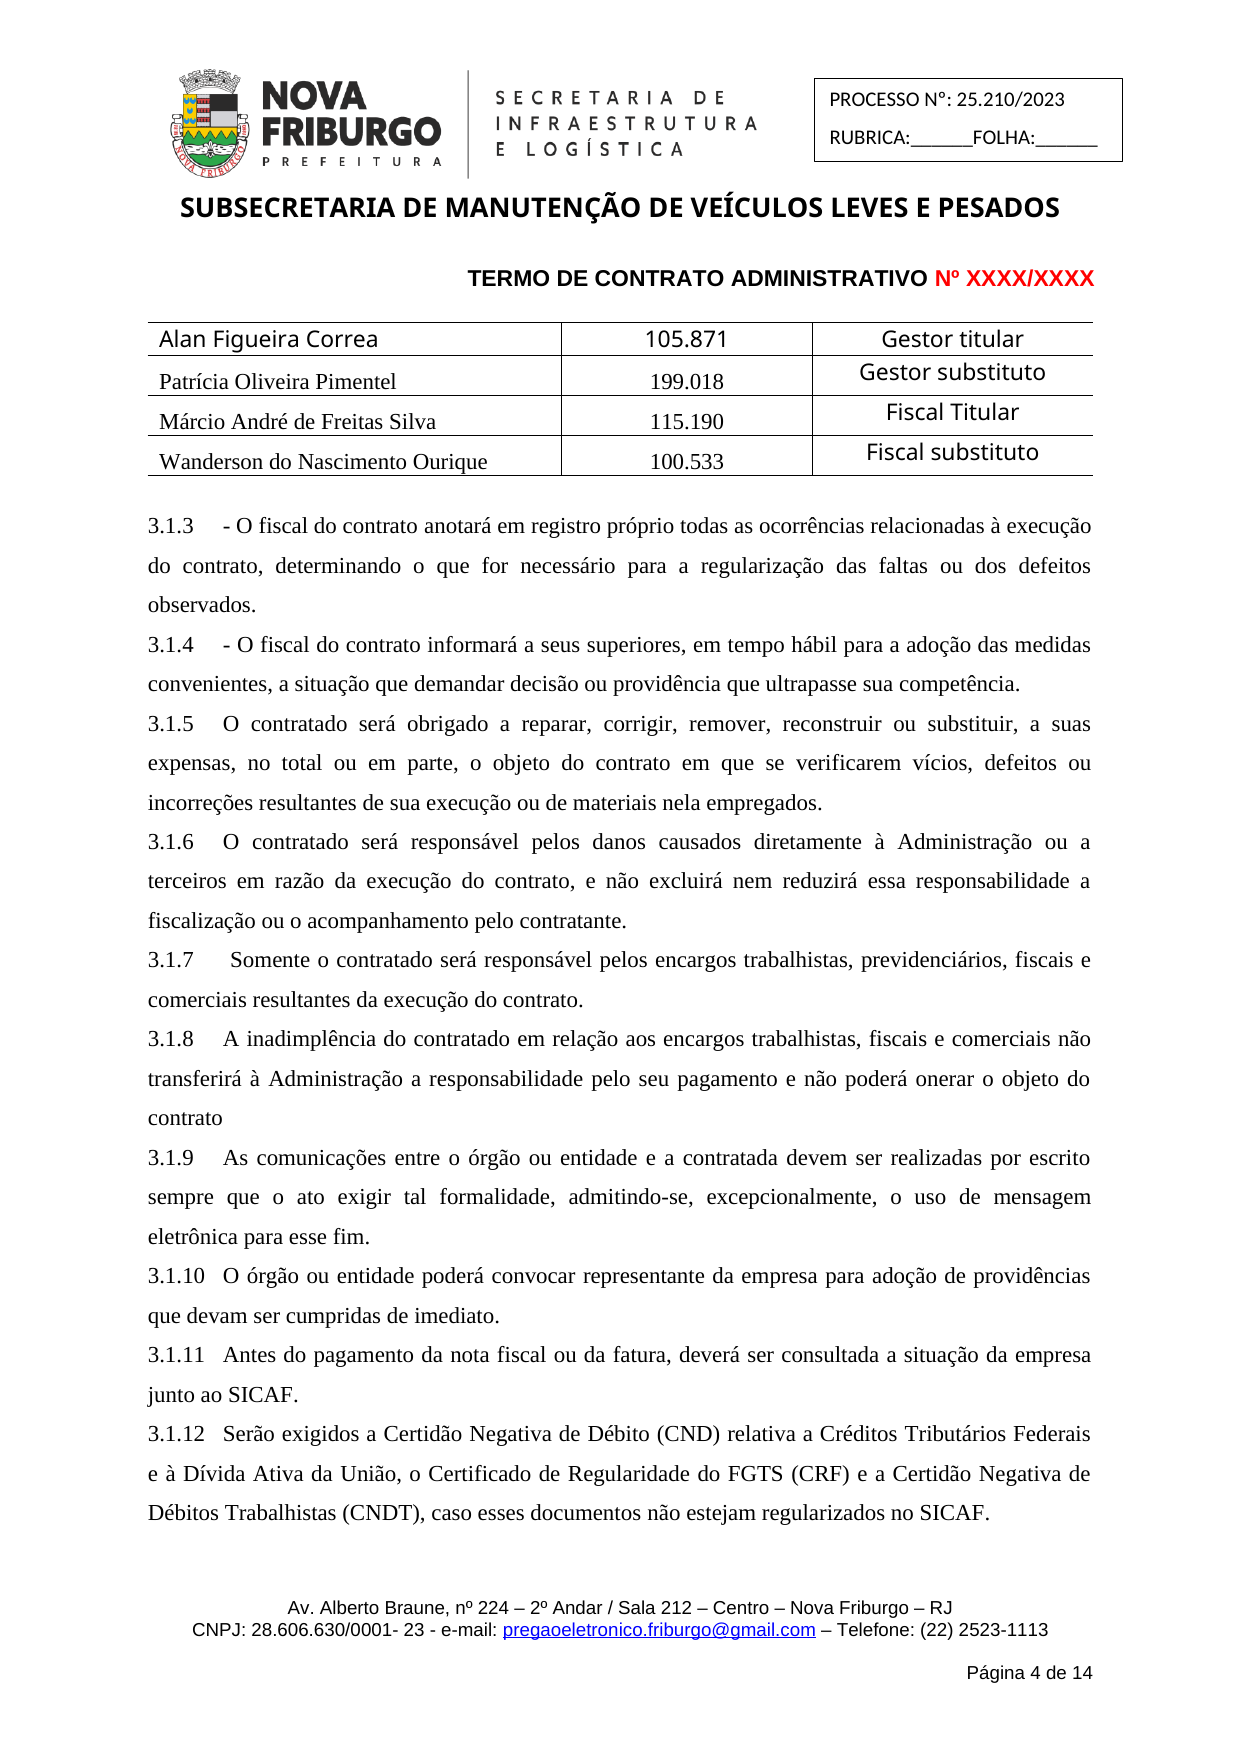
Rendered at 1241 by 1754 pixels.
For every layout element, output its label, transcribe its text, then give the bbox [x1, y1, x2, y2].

list As comunicações entre o órgão ou entidade e a contratada devem ser realizadas por escrito sempre que o ato exigir tal formalidade, admitindo-se, excepcionalmente, o uso de mensagem eletrônica para esse fim. [148, 1144, 1092, 1249]
list - O fiscal do contrato informará a seus superiores, em tempo hábil para a adoção das medidas convenientes, a situação que demandar decisão ou providência que ultrapasse sua competência. [148, 631, 1092, 697]
table_cell 199.018 [562, 356, 812, 394]
table_cell 115.190 [562, 396, 812, 434]
table_cell Alan Figueira Correa [148, 323, 561, 354]
list O contratado será responsável pelos danos causados diretamente à Administração ou a terceiros em razão da execução do contrato, e não excluirá nem reduzirá essa responsabilidade a fiscalização ou o acompanhamento pelo contratante. [148, 828, 1092, 933]
list O contratado será obrigado a reparar, corrigir, remover, reconstruir ou substituir, a suas expensas, no total ou em parte, o objeto do contrato em que se verificarem vícios, defeitos ou incorreções resultantes de sua execução ou de materiais nela empregados. [148, 710, 1092, 815]
table_cell Wanderson do Nascimento Ourique [148, 436, 561, 474]
list Serão exigidos a Certidão Negativa de Débito (CND) relativa a Créditos Tributários Federais e à Dívida Ativa da União, o Certificado de Regularidade do FGTS (CRF) e a Certidão Negativa de Débitos Trabalhistas (CNDT), caso esses documentos não estejam regularizados no SICAF. [148, 1420, 1092, 1526]
list A inadimplência do contratado em relação aos encargos trabalhistas, fiscais e comerciais não transferirá à Administração a responsabilidade pelo seu pagamento e não poderá onerar o objeto do contrato [148, 1026, 1092, 1131]
list Somente o contratado será responsável pelos encargos trabalhistas, previdenciários, fiscais e comerciais resultantes da execução do contrato. [148, 947, 1092, 1012]
table_cell Fiscal Titular [813, 396, 1093, 434]
list - O fiscal do contrato anotará em registro próprio todas as ocorrências relacionadas à execução do contrato, determinando o que for necessário para a regularização das faltas ou dos defeitos observados. [148, 512, 1092, 618]
table_cell Gestor substituto [813, 356, 1093, 394]
table_cell Gestor titular [813, 323, 1093, 354]
table_cell 105.871 [562, 323, 812, 354]
table_cell Márcio André de Freitas Silva [148, 396, 561, 434]
table_cell Patrícia Oliveira Pimentel [148, 356, 561, 394]
table_cell 100.533 [562, 436, 812, 474]
list Antes do pagamento da nota fiscal ou da fatura, deverá ser consultada a situação da empresa junto ao SICAF. [148, 1341, 1092, 1407]
picture [147, 44, 787, 189]
table_cell Fiscal substituto [813, 436, 1093, 474]
list O órgão ou entidade poderá convocar representante da empresa para adoção de providências que devam ser cumpridas de imediato. [148, 1262, 1092, 1328]
